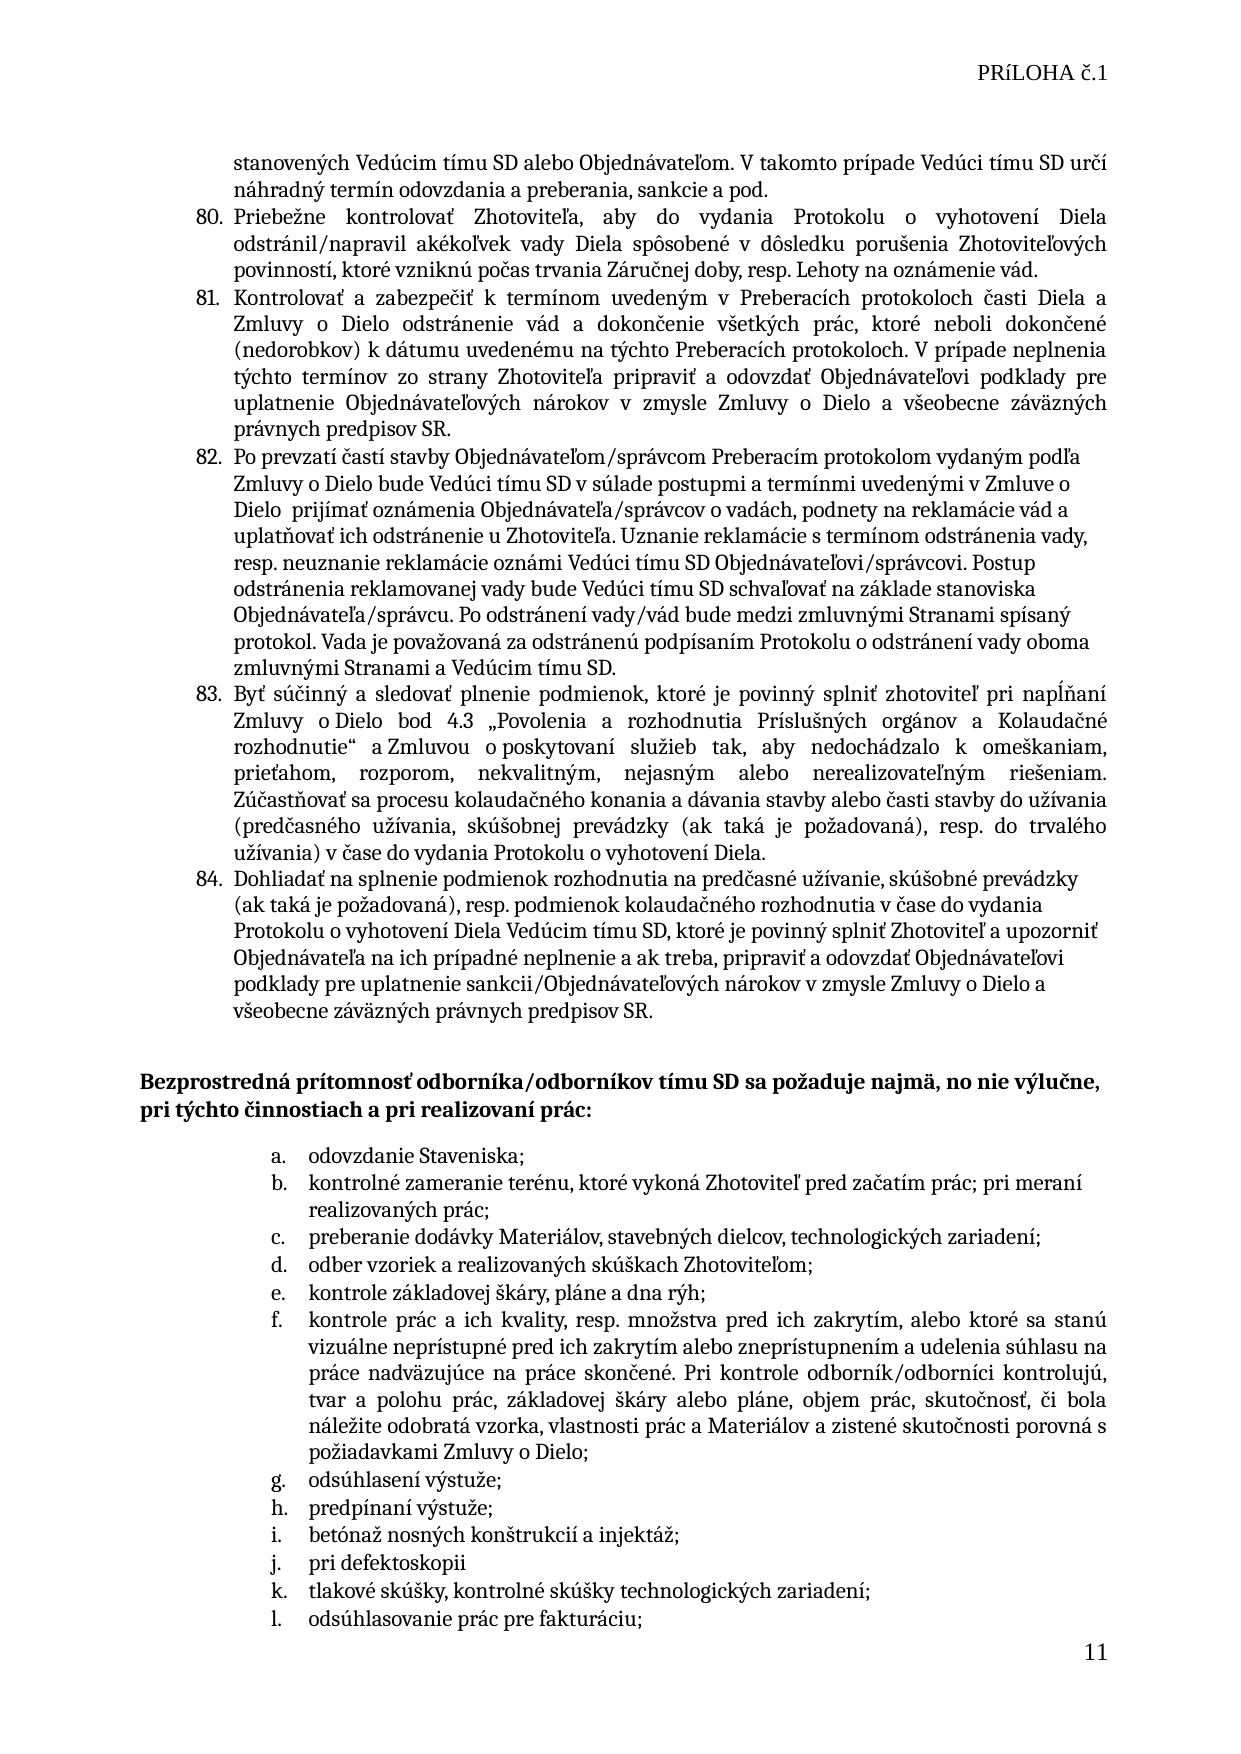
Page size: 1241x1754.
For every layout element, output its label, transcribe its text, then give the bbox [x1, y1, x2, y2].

list odsúhlasení výstuže; [271, 1467, 1108, 1493]
list Po prevzatí častí stavby Objednávateľom/správcom Preberacím protokolom vydaným podľa Zmluvy o Dielo bude Vedúci tímu SD v súlade postupmi a termínmi uvedenými v Zmluve o Dielo prijímať oznámenia Objednávateľa/správcov o vadách, podnety na reklamácie vád a uplatňovať ich odstránenie u Zhotoviteľa. Uznanie reklamácie s termínom odstránenia vady, resp. neuznanie reklamácie oznámi Vedúci tímu SD Objednávateľovi/správcovi. Postup odstránenia reklamovanej vady bude Vedúci tímu SD schvaľovať na základe stanoviska Objednávateľa/správcu. Po odstránení vady/vád bude medzi zmluvnými Stranami spísaný protokol. Vada je považovaná za odstránenú podpísaním Protokolu o odstránení vady oboma zmluvnými Stranami a Vedúcim tímu SD. [196, 444, 1108, 681]
text Bezprostredná prítomnosť odborníka/odborníkov tímu SD sa požaduje najmä, no nie výlučne, pri týchto činnostiach a pri realizovaní prác: [139, 1069, 1108, 1124]
list kontrolné zameranie terénu, ktoré vykoná Zhotoviteľ pred začatím prác; pri meraní realizovaných prác; [271, 1170, 1108, 1223]
list Byť súčinný a sledovať plnenie podmienok, ktoré je povinný splniť zhotoviteľ pri napĺňaní Zmluvy o Dielo bod 4.3 „Povolenia a rozhodnutia Príslušných orgánov a Kolaudačné rozhodnutie“ a Zmluvou o poskytovaní služieb tak, aby nedochádzalo k omeškaniam, prieťahom, rozporom, nekvalitným, nejasným alebo nerealizovateľným riešeniam. Zúčastňovať sa procesu kolaudačného konania a dávania stavby alebo časti stavby do užívania (predčasného užívania, skúšobnej prevádzky (ak taká je požadovaná), resp. do trvalého užívania) v čase do vydania Protokolu o vyhotovení Diela. [196, 681, 1108, 866]
list betónaž nosných konštrukcií a injektáž; [271, 1522, 1108, 1548]
list odovzdanie Staveniska; [271, 1142, 1108, 1169]
list Priebežne kontrolovať Zhotoviteľa, aby do vydania Protokolu o vyhotovení Diela odstránil/napravil akékoľvek vady Diela spôsobené v dôsledku porušenia Zhotoviteľových povinností, ktoré vzniknú počas trvania Záručnej doby, resp. Lehoty na oznámenie vád. [196, 204, 1108, 283]
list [196, 150, 1108, 203]
list odsúhlasovanie prác pre fakturáciu; [271, 1605, 1108, 1632]
list odber vzoriek a realizovaných skúškach Zhotoviteľom; [271, 1252, 1108, 1278]
list predpínaní výstuže; [271, 1494, 1108, 1521]
list kontrole základovej škáry, pláne a dna rýh; [271, 1279, 1108, 1306]
list tlakové skúšky, kontrolné skúšky technologických zariadení; [271, 1578, 1108, 1604]
list Dohliadať na splnenie podmienok rozhodnutia na predčasné užívanie, skúšobné prevádzky (ak taká je požadovaná), resp. podmienok kolaudačného rozhodnutia v čase do vydania Protokolu o vyhotovení Diela Vedúcim tímu SD, ktoré je povinný splniť Zhotoviteľ a upozorniť Objednávateľa na ich prípadné neplnenie a ak treba, pripraviť a odovzdať Objednávateľovi podklady pre uplatnenie sankcii/Objednávateľových nárokov v zmysle Zmluvy o Dielo a všeobecne záväzných právnych predpisov SR. [196, 866, 1108, 1024]
list kontrole prác a ich kvality, resp. množstva pred ich zakrytím, alebo ktoré sa stanú vizuálne neprístupné pred ich zakrytím alebo zneprístupnením a udelenia súhlasu na práce nadväzujúce na práce skončené. Pri kontrole odborník/odborníci kontrolujú, tvar a polohu prác, základovej škáry alebo pláne, objem prác, skutočnosť, či bola náležite odobratá vzorka, vlastnosti prác a Materiálov a zistené skutočnosti porovná s požiadavkami Zmluvy o Dielo; [271, 1307, 1108, 1465]
list preberanie dodávky Materiálov, stavebných dielcov, technologických zariadení; [271, 1224, 1108, 1251]
list pri defektoskopii [271, 1550, 1108, 1576]
list Kontrolovať a zabezpečiť k termínom uvedeným v Preberacích protokoloch časti Diela a Zmluvy o Dielo odstránenie vád a dokončenie všetkých prác, ktoré neboli dokončené (nedorobkov) k dátumu uvedenému na týchto Preberacích protokoloch. V prípade neplnenia týchto termínov zo strany Zhotoviteľa pripraviť a odovzdať Objednávateľovi podklady pre uplatnenie Objednávateľových nárokov v zmysle Zmluvy o Dielo a všeobecne záväzných právnych predpisov SR. [196, 284, 1108, 443]
